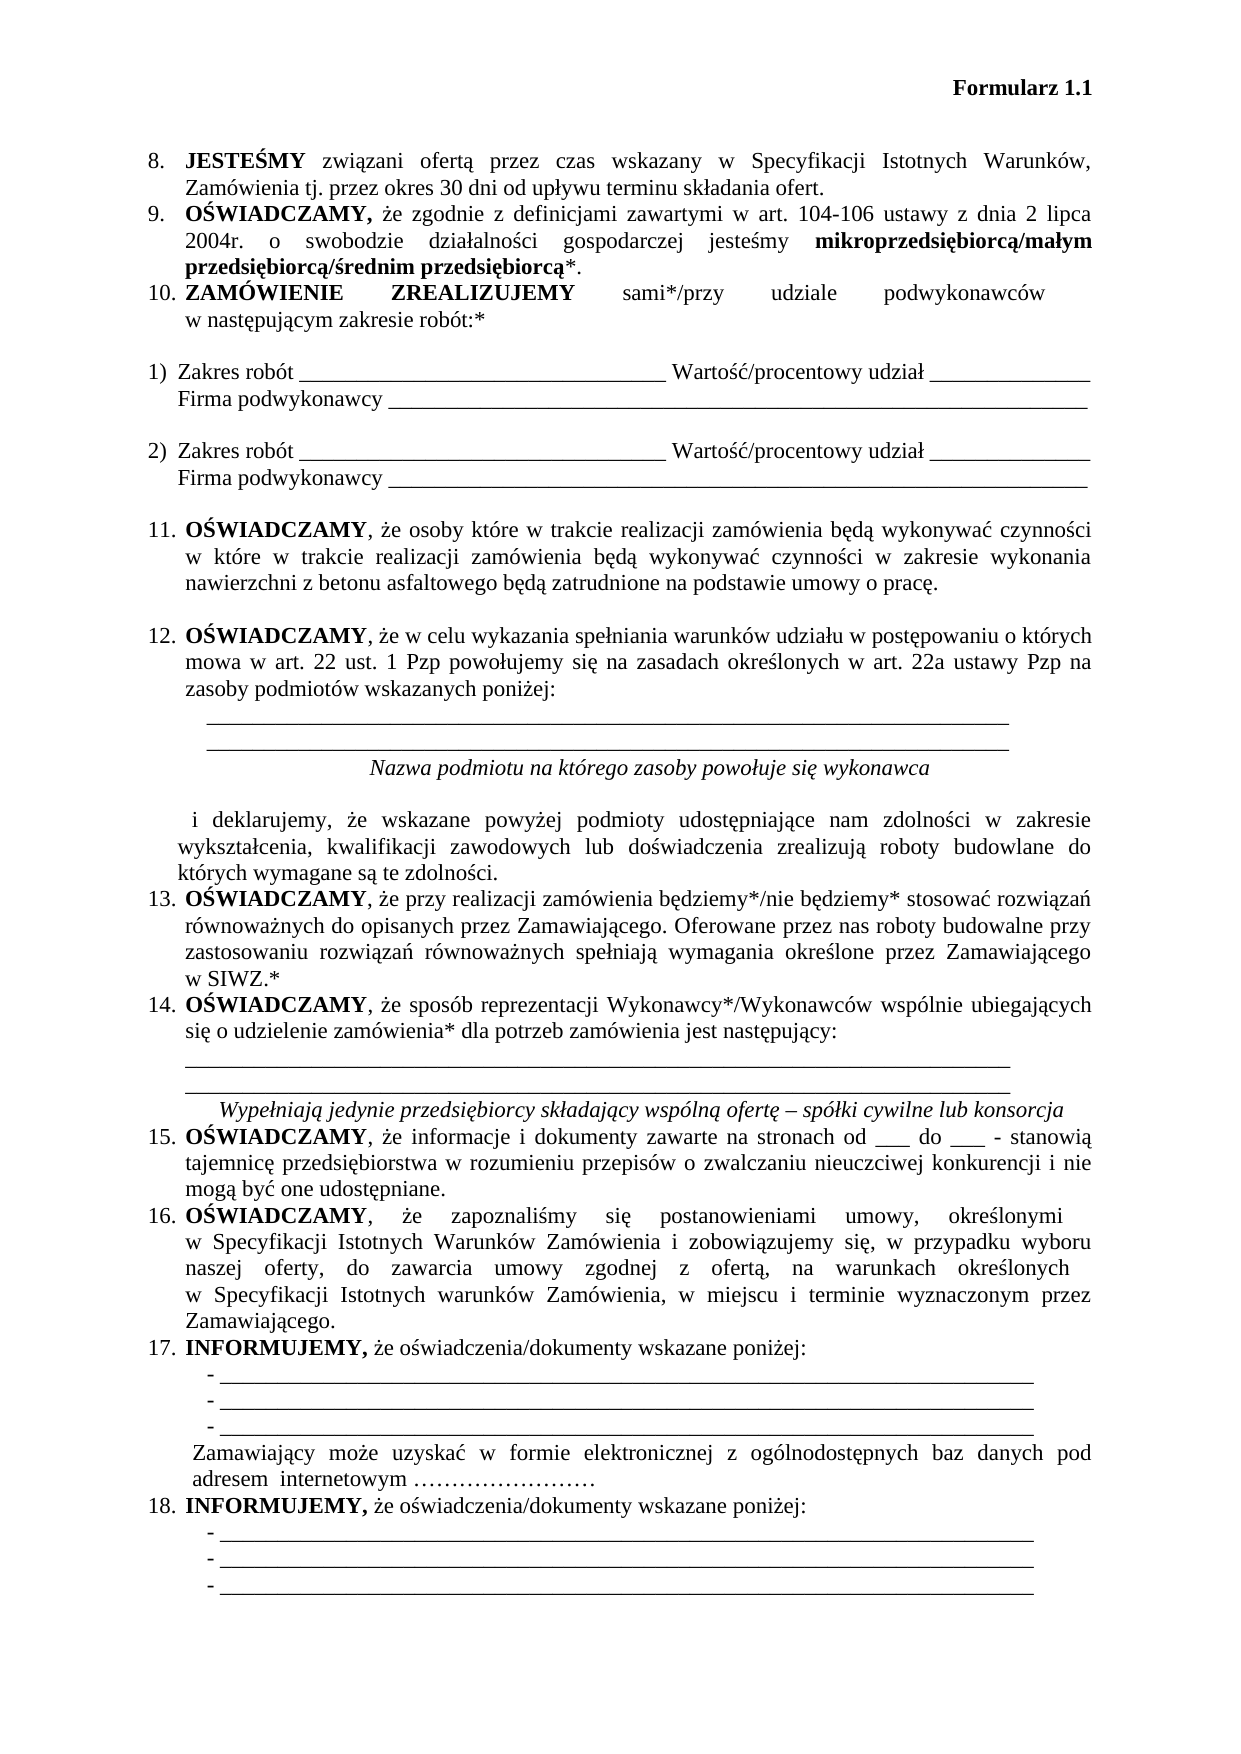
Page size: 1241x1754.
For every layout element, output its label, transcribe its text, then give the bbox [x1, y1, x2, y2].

list OŚWIADCZAMY, że zapoznaliśmy się postanowieniami umowy, określonymi w Specyfikacji Istotnych Warunków Zamówienia i zobowiązujemy się, w przypadku wyboru naszej oferty, do zawarcia umowy zgodnej z ofertą, na warunkach określonych w Specyfikacji Istotnych warunków Zamówienia, w miejscu i terminie wyznaczonym przez Zamawiającego. [148, 1202, 1093, 1333]
text i deklarujemy, że wskazane powyżej podmioty udostępniające nam zdolności w zakresie wykształcenia, kwalifikacji zawodowych lub doświadczenia zrealizują roboty budowlane do których wymagane są te zdolności. [177, 806, 1093, 886]
text - _______________________________________________________________________ [207, 1386, 1093, 1413]
text ________________________________________________________________________ [148, 1070, 1093, 1096]
text Nazwa podmiotu na którego zasoby powołuje się wykonawca [207, 754, 1093, 780]
text - _______________________________________________________________________ [207, 1413, 1093, 1439]
list OŚWIADCZAMY, że zgodnie z definicjami zawartymi w art. 104-106 ustawy z dnia 2 lipca 2004r. o swobodzie działalności gospodarczej jesteśmy mikroprzedsiębiorcą/małym przedsiębiorcą/średnim przedsiębiorcą*. [148, 200, 1093, 279]
list OŚWIADCZAMY, że informacje i dokumenty zawarte na stronach od ___ do ___ - stanowią tajemnicę przedsiębiorstwa w rozumieniu przepisów o zwalczaniu nieuczciwej konkurencji i nie mogą być one udostępniane. [148, 1123, 1093, 1202]
text - _______________________________________________________________________ [207, 1360, 1093, 1386]
list INFORMUJEMY, że oświadczenia/dokumenty wskazane poniżej: [148, 1492, 1093, 1518]
text Wypełniają jedynie przedsiębiorcy składający wspólną ofertę – spółki cywilne lub konsorcja [185, 1096, 1093, 1123]
text ________________________________________________________________________ [148, 1044, 1093, 1070]
text - _______________________________________________________________________ [207, 1518, 1093, 1544]
text ______________________________________________________________________ [207, 727, 1093, 754]
list ZAMÓWIENIE ZREALIZUJEMY sami*/przy udziale podwykonawców w następującym zakresie robót:* [148, 279, 1093, 332]
list JESTEŚMY związani ofertą przez czas wskazany w Specyfikacji Istotnych Warunków, Zamówienia tj. przez okres 30 dni od upływu terminu składania ofert. [148, 148, 1093, 200]
list OŚWIADCZAMY, że sposób reprezentacji Wykonawcy*/Wykonawców wspólnie ubiegających się o udzielenie zamówienia* dla potrzeb zamówienia jest następujący: [148, 991, 1093, 1044]
text ______________________________________________________________________ [207, 701, 1093, 727]
list Zakres robót ________________________________ Wartość/procentowy udział ______________ [148, 358, 1093, 385]
text Firma podwykonawcy _____________________________________________________________ [177, 385, 1093, 411]
text Firma podwykonawcy _____________________________________________________________ [177, 464, 1093, 490]
text Zamawiający może uzyskać w formie elektronicznej z ogólnodostępnych baz danych pod adresem internetowym …………………… [192, 1439, 1093, 1492]
list OŚWIADCZAMY, że przy realizacji zamówienia będziemy*/nie będziemy* stosować rozwiązań równoważnych do opisanych przez Zamawiającego. Oferowane przez nas roboty budowalne przy zastosowaniu rozwiązań równoważnych spełniają wymagania określone przez Zamawiającego w SIWZ.* [148, 886, 1093, 991]
list Zakres robót ________________________________ Wartość/procentowy udział ______________ [148, 437, 1093, 464]
text - _______________________________________________________________________ [207, 1544, 1093, 1571]
text - _______________________________________________________________________ [207, 1571, 1093, 1597]
list INFORMUJEMY, że oświadczenia/dokumenty wskazane poniżej: [148, 1333, 1093, 1360]
list OŚWIADCZAMY, że osoby które w trakcie realizacji zamówienia będą wykonywać czynności w które w trakcie realizacji zamówienia będą wykonywać czynności w zakresie wykonania nawierzchni z betonu asfaltowego będą zatrudnione na podstawie umowy o pracę. [148, 517, 1093, 596]
list OŚWIADCZAMY, że w celu wykazania spełniania warunków udziału w postępowaniu o których mowa w art. 22 ust. 1 Pzp powołujemy się na zasadach określonych w art. 22a ustawy Pzp na zasoby podmiotów wskazanych poniżej: [148, 622, 1093, 701]
